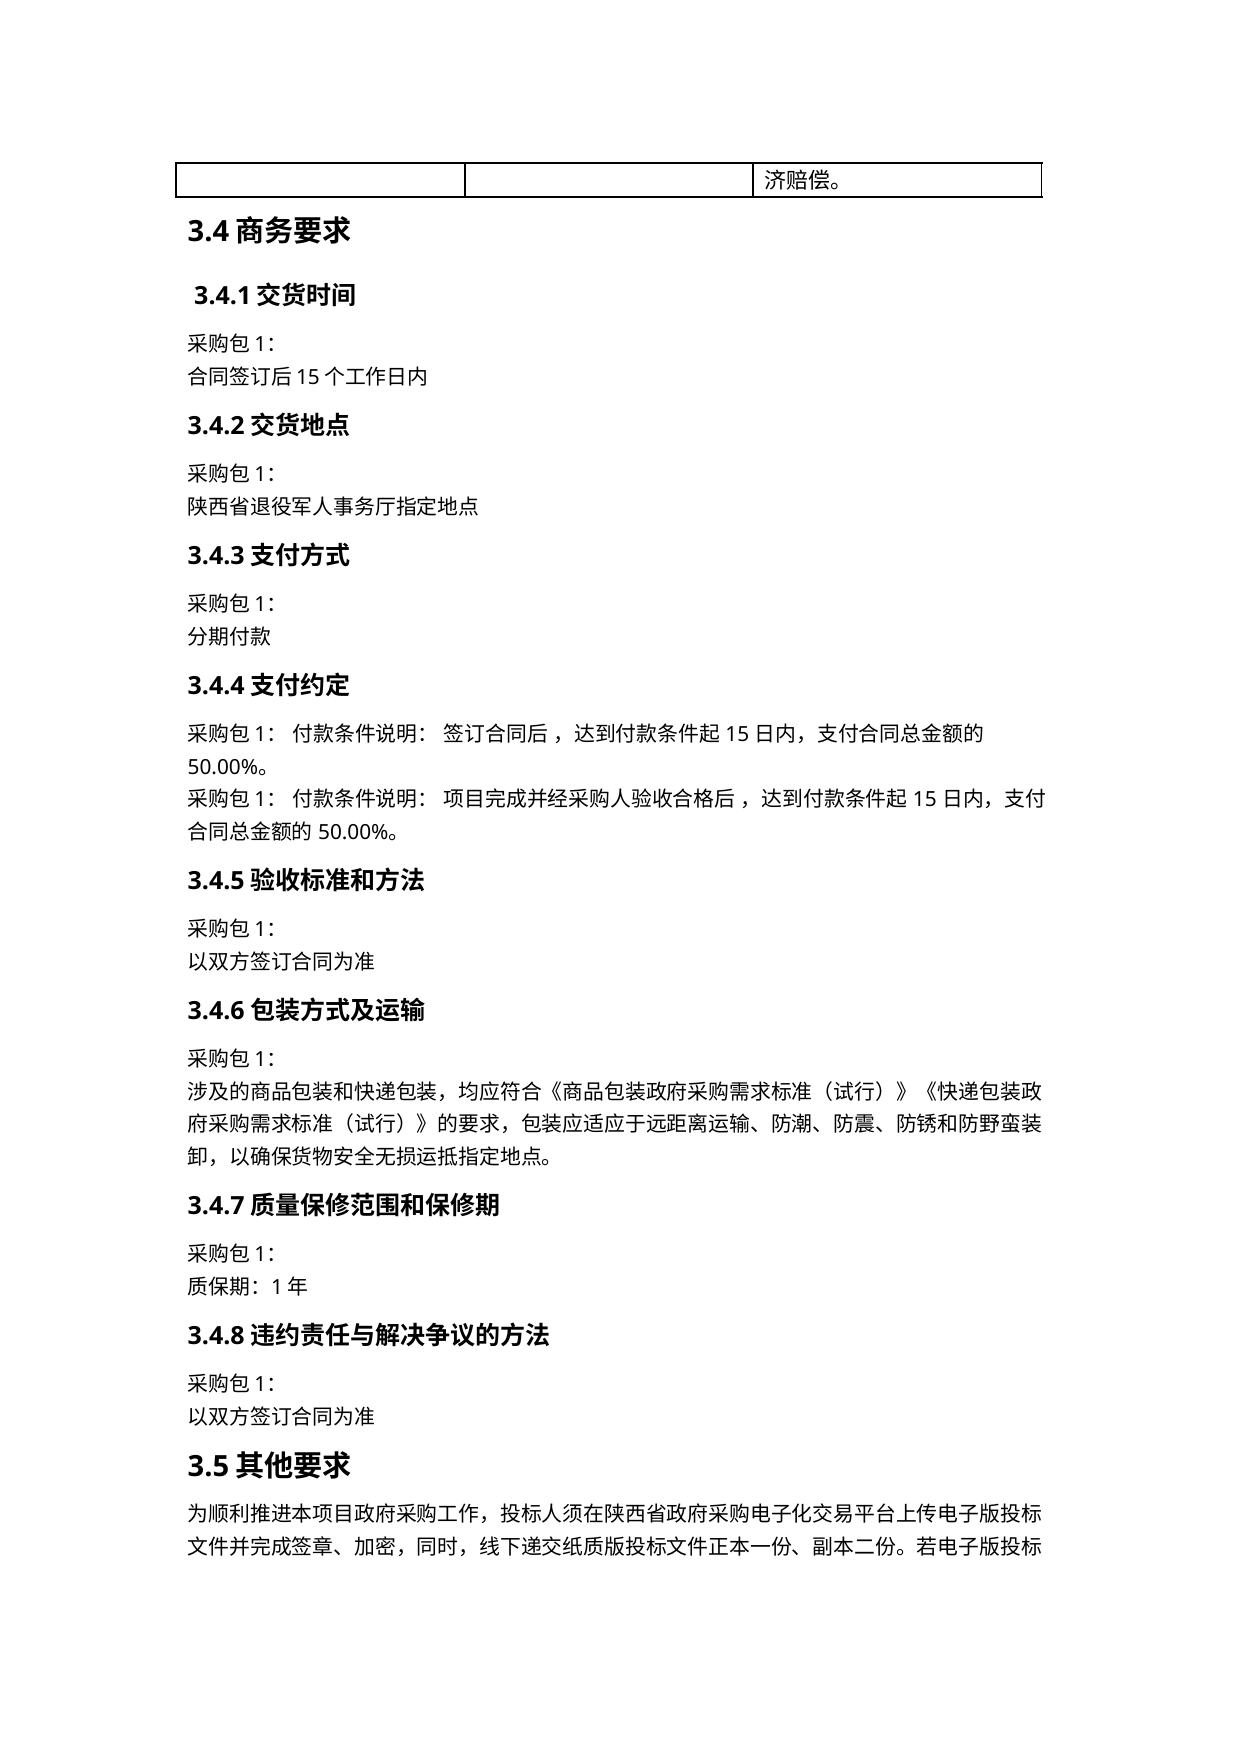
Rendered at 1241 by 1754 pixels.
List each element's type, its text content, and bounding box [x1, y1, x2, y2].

text 采购包1： 付款条件说明： 项目完成并经采购人验收合格后 ，达到付款条件起 15 日内，支付合同总金额的 50.00%。 [187, 783, 1053, 848]
text 3.4.1交货时间 [187, 263, 1053, 328]
text 采购包1： [187, 1368, 1053, 1400]
table_cell [466, 164, 752, 196]
text 采购包1： [187, 328, 1053, 360]
text 采购包1： [187, 1043, 1053, 1075]
text 采购包1： [187, 913, 1053, 945]
text 分期付款 [187, 620, 1053, 653]
text 涉及的商品包装和快递包装，均应符合《商品包装政府采购需求标准（试行）》《快递包装政府采购需求标准（试行）》的要求，包装应适应于远距离运输、防潮、防震、防锈和防野蛮装卸，以确保货物安全无损运抵指定地点。 [187, 1075, 1053, 1173]
text 3.4商务要求 [187, 198, 1053, 263]
text 陕西省退役军人事务厅指定地点 [187, 490, 1053, 523]
text 3.4.2交货地点 [187, 393, 1053, 458]
text 采购包1： [187, 588, 1053, 620]
table_cell 1 [177, 164, 464, 196]
text 以双方签订合同为准 [187, 945, 1053, 978]
text 采购包1： [187, 458, 1053, 490]
text 采购包1： [187, 1238, 1053, 1270]
text 3.4.3支付方式 [187, 523, 1053, 588]
text 3.4.8违约责任与解决争议的方法 [187, 1303, 1053, 1368]
text 质保期：1年 [187, 1270, 1053, 1303]
text 合同签订后15个工作日内 [187, 360, 1053, 393]
text 3.4.7质量保修范围和保修期 [187, 1173, 1053, 1238]
text 3.4.5验收标准和方法 [187, 848, 1053, 913]
text 以双方签订合同为准 [187, 1400, 1053, 1433]
text 3.5其他要求 [187, 1433, 1053, 1498]
text 3.4.6包装方式及运输 [187, 978, 1053, 1043]
text 采购包1： 付款条件说明： 签订合同后 ，达到付款条件起 15 日内，支付合同总金额的 50.00%。 [187, 718, 1053, 783]
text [187, 1498, 1053, 1563]
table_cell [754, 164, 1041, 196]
text 3.4.4支付约定 [187, 653, 1053, 718]
